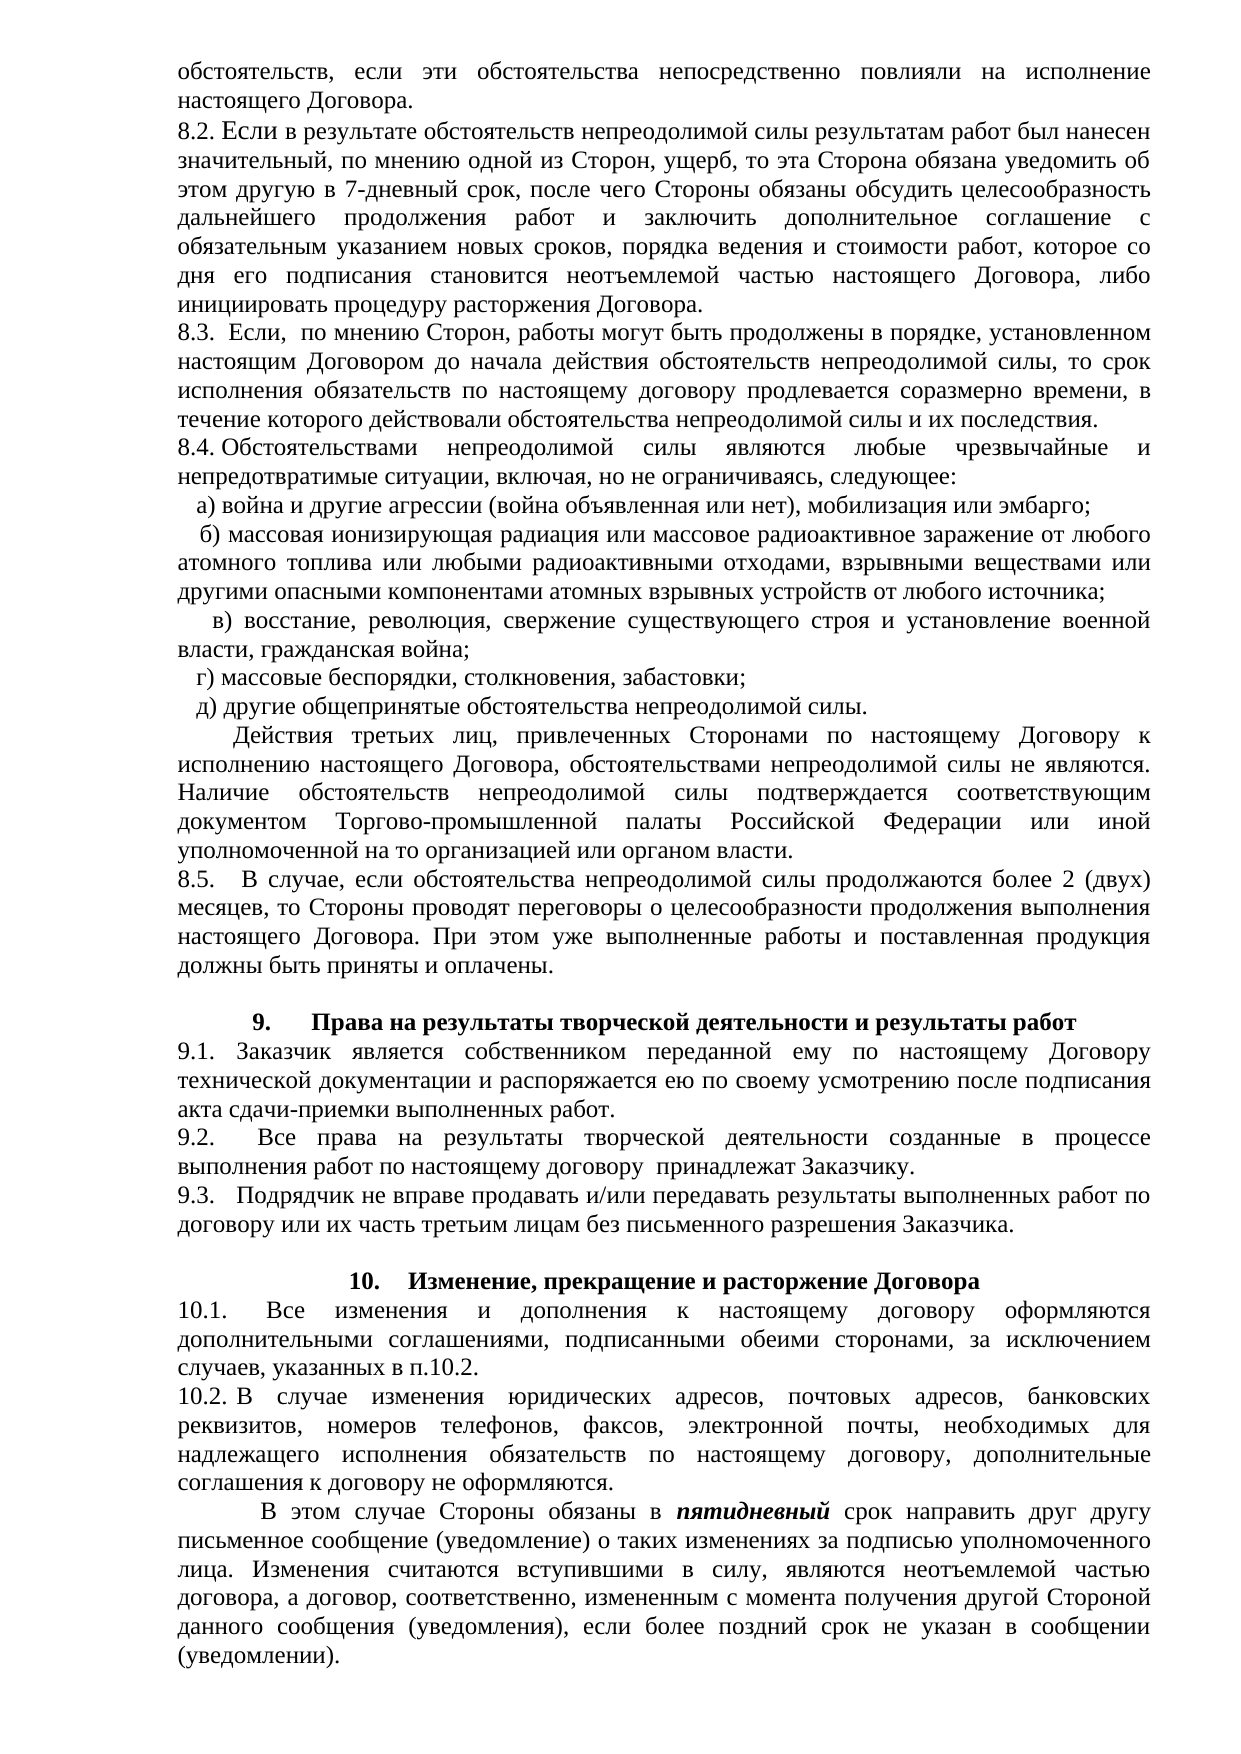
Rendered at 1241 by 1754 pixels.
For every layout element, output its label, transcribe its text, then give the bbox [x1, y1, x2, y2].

text д) другие общепринятые обстоятельства непреодолимой силы. [177, 691, 1152, 720]
list В случае, если обстоятельства непреодолимой силы продолжаются более 2 (двух) месяцев, то Стороны проводят переговоры о целесообразности продолжения выполнения настоящего Договора. При этом уже выполненные работы и поставленная продукция должны быть приняты и оплачены. [177, 864, 1152, 979]
text б) массовая ионизирующая радиация или массовое радиоактивное заражение от любого атомного топлива или любыми радиоактивными отходами, взрывными веществами или другими опасными компонентами атомных взрывных устройств от любого источника; [177, 519, 1152, 605]
list Заказчик является собственником переданной ему по настоящему Договору технической документации и распоряжается ею по своему усмотрению после подписания акта сдачи-приемки выполненных работ. [177, 1036, 1152, 1122]
list Все изменения и дополнения к настоящему договору оформляются дополнительными соглашениями, подписанными обеими сторонами, за исключением случаев, указанных в п.10.2. [177, 1295, 1152, 1381]
list Обстоятельствами непреодолимой силы являются любые чрезвычайные и непредотвратимые ситуации, включая, но не ограничиваясь, следующее: [177, 432, 1152, 490]
list Если, по мнению Сторон, работы могут быть продолжены в порядке, установленном настоящим Договором до начала действия обстоятельств непреодолимой силы, то срок исполнения обязательств по настоящему договору продлевается соразмерно времени, в течение которого действовали обстоятельства непреодолимой силы и их последствия. [177, 317, 1152, 432]
text в) восстание, революция, свержение существующего строя и установление военной власти, гражданская война; [177, 605, 1152, 662]
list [177, 56, 1152, 114]
list Подрядчик не вправе продавать и/или передавать результаты выполненных работ по договору или их часть третьим лицам без письменного разрешения Заказчика. [177, 1180, 1152, 1237]
text г) массовые беспорядки, столкновения, забастовки; [177, 662, 1152, 691]
list Все права на результаты творческой деятельности созданные в процессе выполнения работ по настоящему договору принадлежат Заказчику. [177, 1122, 1152, 1180]
text Действия третьих лиц, привлеченных Сторонами по настоящему Договору к исполнению настоящего Договора, обстоятельствами непреодолимой силы не являются. Наличие обстоятельств непреодолимой силы подтверждается соответствующим документом Торгово-промышленной палаты Российской Федерации или иной уполномоченной на то организацией или органом власти. [177, 720, 1152, 864]
list Если в результате обстоятельств непреодолимой силы результатам работ был нанесен значительный, по мнению одной из Сторон, ущерб, то эта Сторона обязана уведомить об этом другую в 7-дневный срок, после чего Стороны обязаны обсудить целесообразность дальнейшего продолжения работ и заключить дополнительное соглашение с обязательным указанием новых сроков, порядка ведения и стоимости работ, которое со дня его подписания становится неотъемлемой частью настоящего Договора, либо инициировать процедуру расторжения Договора. [177, 114, 1152, 317]
text а) война и другие агрессии (война объявленная или нет), мобилизация или эмбарго; [177, 490, 1152, 519]
list Права на результаты творческой деятельности и результаты работ [177, 1007, 1152, 1036]
list Изменение, прекращение и расторжение Договора [177, 1266, 1152, 1295]
list В случае изменения юридических адресов, почтовых адресов, банковских реквизитов, номеров телефонов, факсов, электронной почты, необходимых для надлежащего исполнения обязательств по настоящему договору, дополнительные соглашения к договору не оформляются. [177, 1381, 1152, 1496]
text В этом случае Стороны обязаны в пятидневный срок направить друг другу письменное сообщение (уведомление) о таких изменениях за подписью уполномоченного лица. Изменения считаются вступившими в силу, являются неотъемлемой частью договора, а договор, соответственно, измененным с момента получения другой Стороной данного сообщения (уведомления), если более поздний срок не указан в сообщении (уведомлении). [177, 1496, 1152, 1669]
